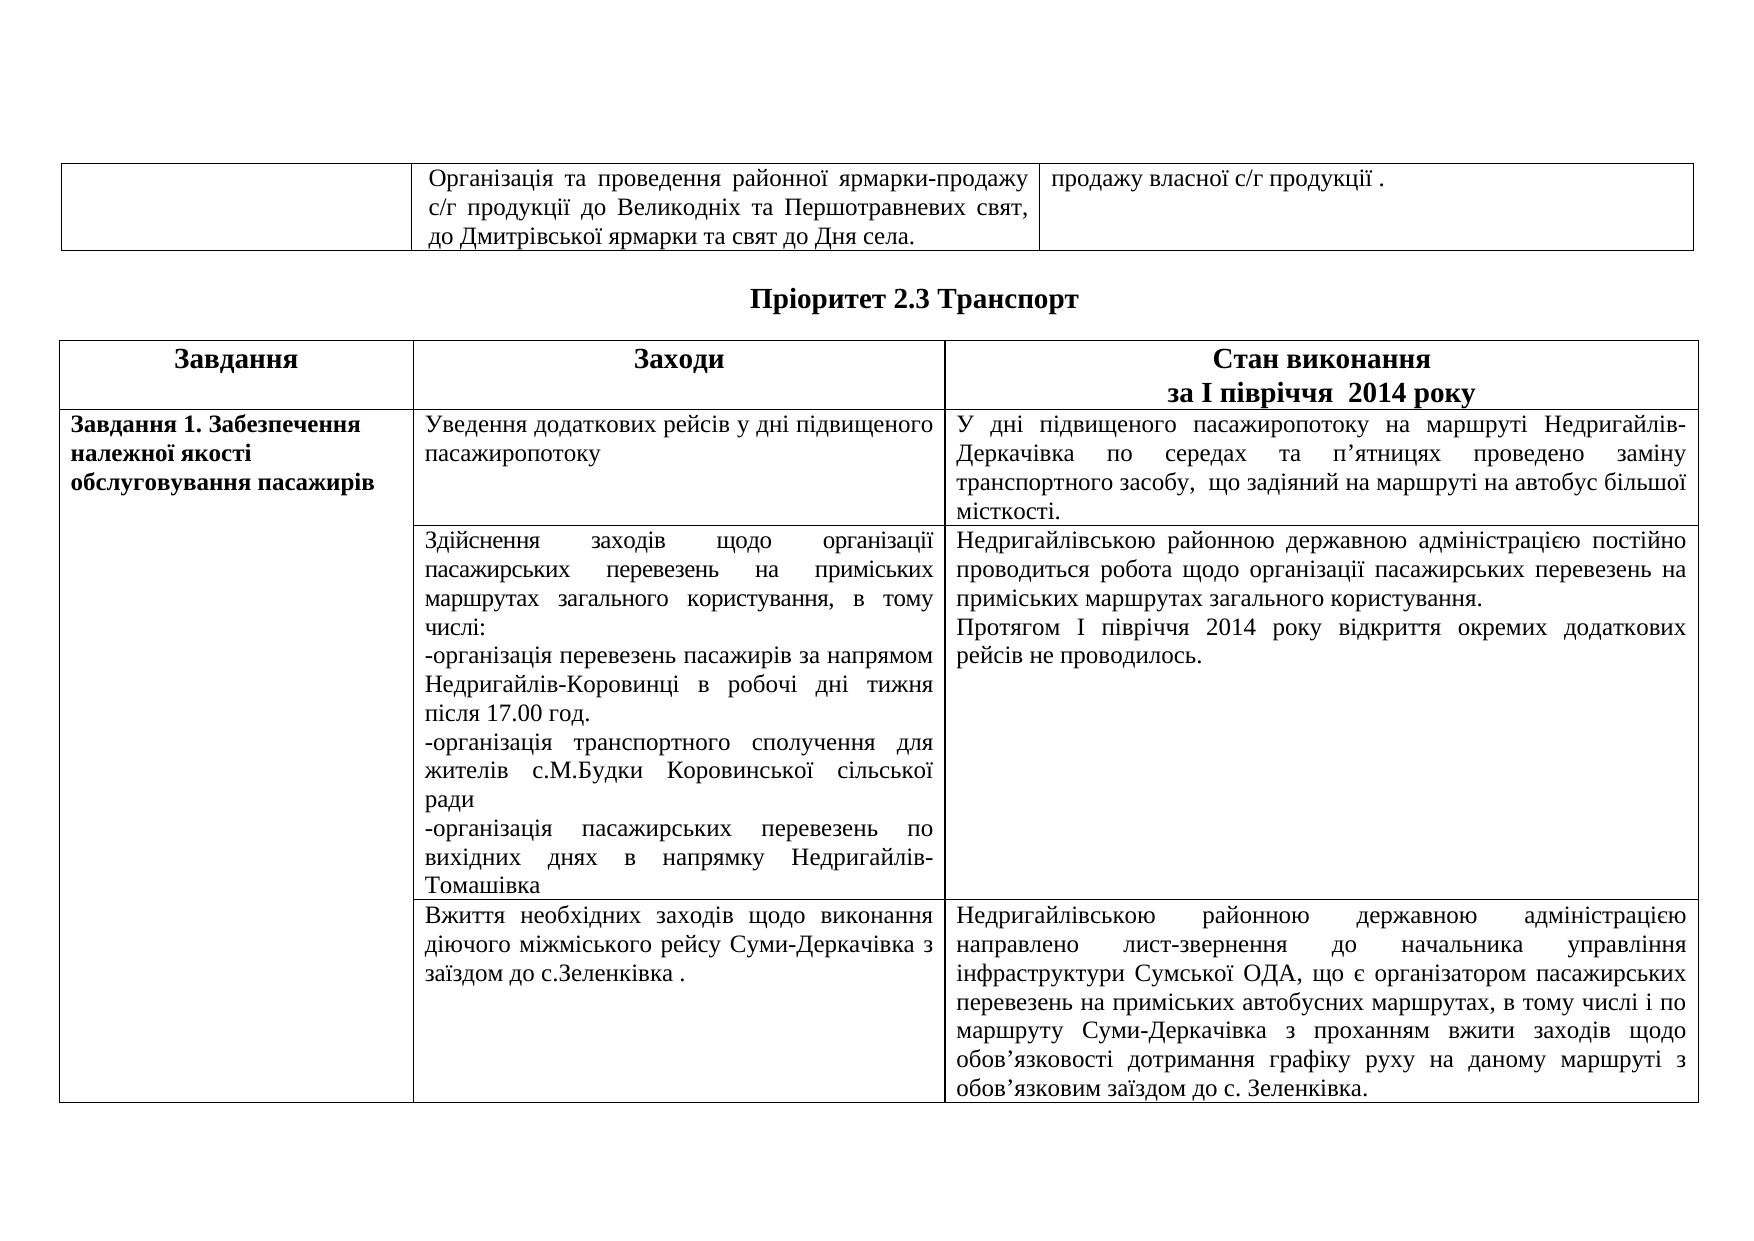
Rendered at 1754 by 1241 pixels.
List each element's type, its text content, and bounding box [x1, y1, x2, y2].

table_cell Недригайлівською районною державною адміністрацією постійно проводиться робота щодо організації пасажирських перевезень на приміських маршрутах загального користування. Протягом І півріччя 2014 року відкриття окремих додаткових рейсів не проводилось. [946, 526, 1698, 899]
table_header Заходи [414, 341, 944, 408]
table_cell Уведення додаткових рейсів у дні підвищеного пасажиропотоку [414, 410, 944, 524]
table_cell Організація та проведення районної ярмарки-продажу с/г продукції до Великодніх та Першотравневих свят, до Дмитрівської ярмарки та свят до Дня села. [412, 164, 1039, 250]
table_header Завдання [60, 341, 413, 408]
table_header Стан виконання за І півріччя 2014 року [946, 341, 1698, 408]
table_cell Недригайлівською районною державною адміністрацією направлено лист-звернення до начальника управління інфраструктури Сумської ОДА, що є організатором пасажирських перевезень на приміських автобусних маршрутах, в тому числі і по маршруту Суми-Деркачівка з проханням вжити заходів щодо обов’язковості дотримання графіку руху на даному маршруті з обов’язковим заїздом до с. Зеленківка. [946, 900, 1698, 1102]
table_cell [62, 164, 411, 250]
table_cell Завдання 1. Забезпечення належної якості обслуговування пасажирів [60, 410, 413, 1102]
table_cell У дні підвищеного пасажиропотоку на маршруті Недригайлів-Деркачівка по середах та п’ятницях проведено заміну транспортного засобу, що задіяний на маршруті на автобус більшої місткості. [946, 410, 1698, 524]
text Пріоритет 2.3 Транспорт [118, 281, 1636, 314]
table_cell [1040, 164, 1693, 250]
table_cell Здійснення заходів щодо організації пасажирських перевезень на приміських маршрутах загального користування, в тому числі: -організація перевезень пасажирів за напрямом Недригайлів-Коровинці в робочі дні тижня після 17.00 год. -організація транспортного сполучення для жителів с.М.Будки Коровинської сільської ради -організація пасажирських перевезень по вихідних днях в напрямку Недригайлів-Томашівка [414, 526, 944, 899]
table_cell Вжиття необхідних заходів щодо виконання діючого міжміського рейсу Суми-Деркачівка з заїздом до с.Зеленківка . [414, 900, 944, 1102]
